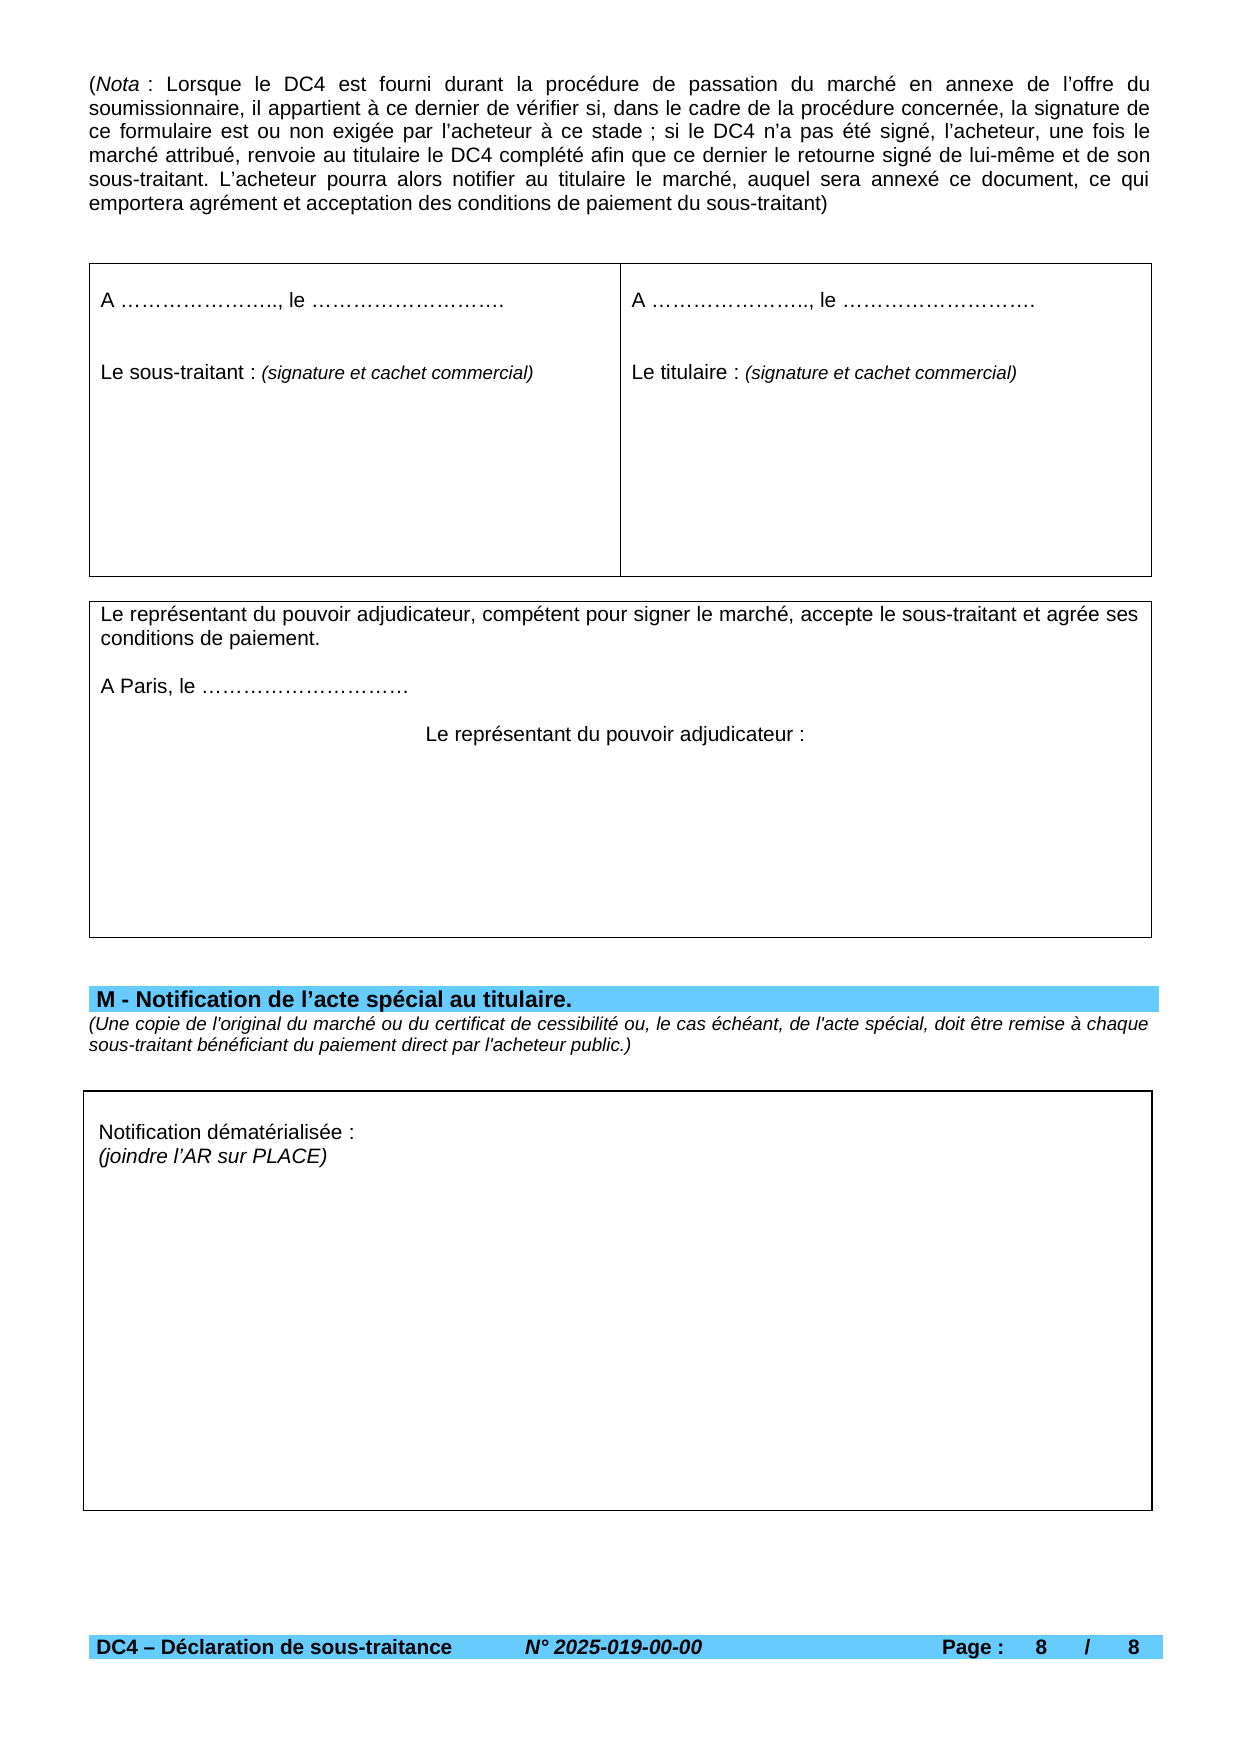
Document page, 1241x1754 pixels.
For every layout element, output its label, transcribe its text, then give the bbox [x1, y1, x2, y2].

table_header Le représentant du pouvoir adjudicateur, compétent pour signer le marché, accepte le sous-traitant et agrée ses conditions de paiement. A Paris, le ………………………… Le représentant du pouvoir adjudicateur : [90, 602, 1151, 937]
text (Une copie de l'original du marché ou du certificat de cessibilité ou, le cas échéant, de l'acte spécial, doit être remise à chaque sous-traitant bénéficiant du paiement direct par l'acheteur public.) [89, 1012, 1152, 1055]
table_header M - Notification de l’acte spécial au titulaire. [89, 986, 1159, 1012]
table_header A ………………….., le ………………………. Le titulaire : (signature et cachet commercial) [621, 264, 1151, 576]
text (Nota : Lorsque le DC4 est fourni durant la procédure de passation du marché en annexe de l’offre du soumissionnaire, il appartient à ce dernier de vérifier si, dans le cadre de la procédure concernée, la signature de ce formulaire est ou non exigée par l’acheteur à ce stade ; si le DC4 n’a pas été signé, l’acheteur, une fois le marché attribué, renvoie au titulaire le DC4 complété afin que ce dernier le retourne signé de lui-même et de son sous-traitant. L’acheteur pourra alors notifier au titulaire le marché, auquel sera annexé ce document, ce qui emportera agrément et acceptation des conditions de paiement du sous-traitant) [89, 71, 1152, 215]
table_header A ………………….., le ………………………. Le sous-traitant : (signature et cachet commercial) [90, 264, 620, 576]
